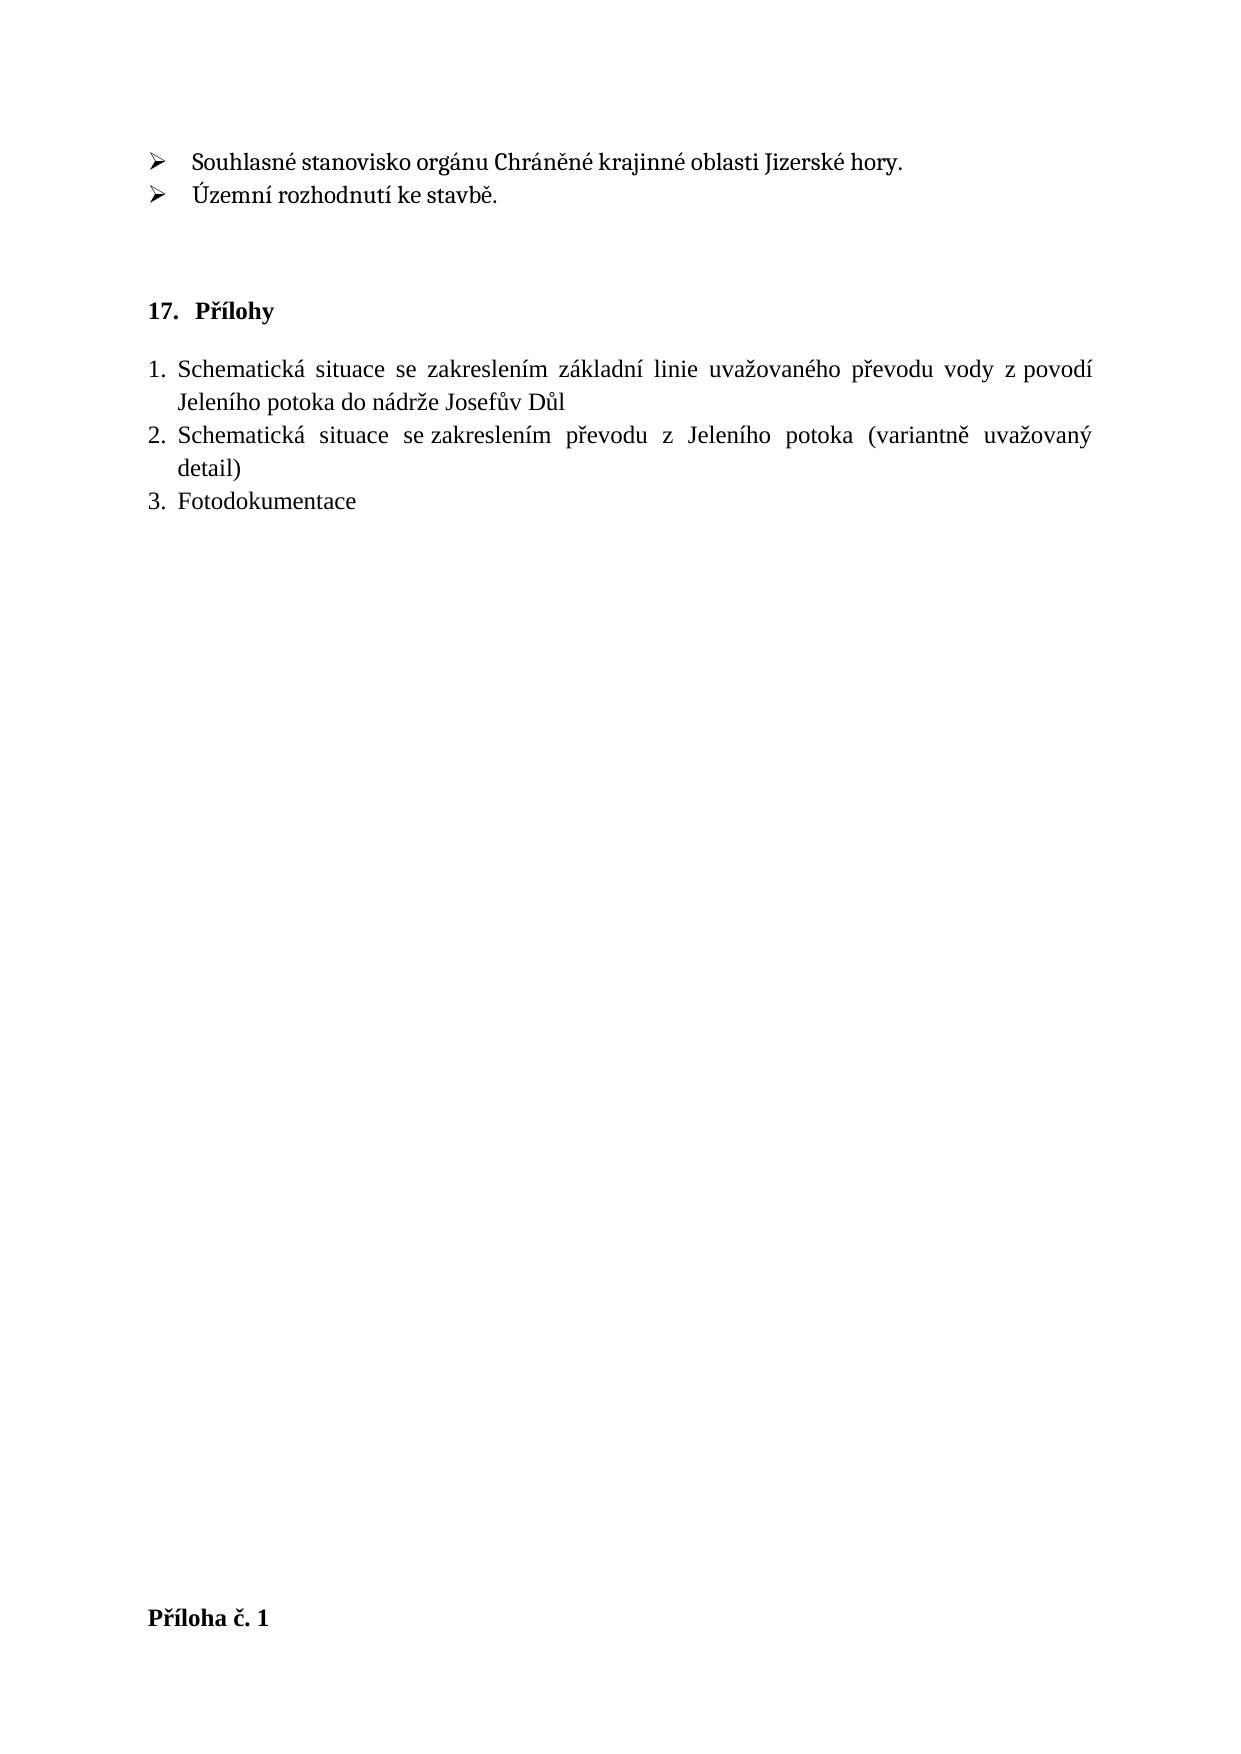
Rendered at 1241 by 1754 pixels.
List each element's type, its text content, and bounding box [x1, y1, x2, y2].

list Schematická situace se zakreslením převodu z Jeleního potoka (variantně uvažovaný detail) [148, 420, 1092, 482]
list Souhlasné stanovisko orgánu Chráněné krajinné oblasti Jizerské hory. [148, 148, 1092, 176]
list Schematická situace se zakreslením základní linie uvažovaného převodu vody z povodí Jeleního potoka do nádrže Josefův Důl [148, 354, 1092, 416]
list Územní rozhodnutí ke stavbě. [148, 181, 1092, 209]
text Příloha č. 1 [148, 1603, 1092, 1632]
subtitle Přílohy [148, 296, 1092, 325]
list Fotodokumentace [148, 486, 1092, 514]
